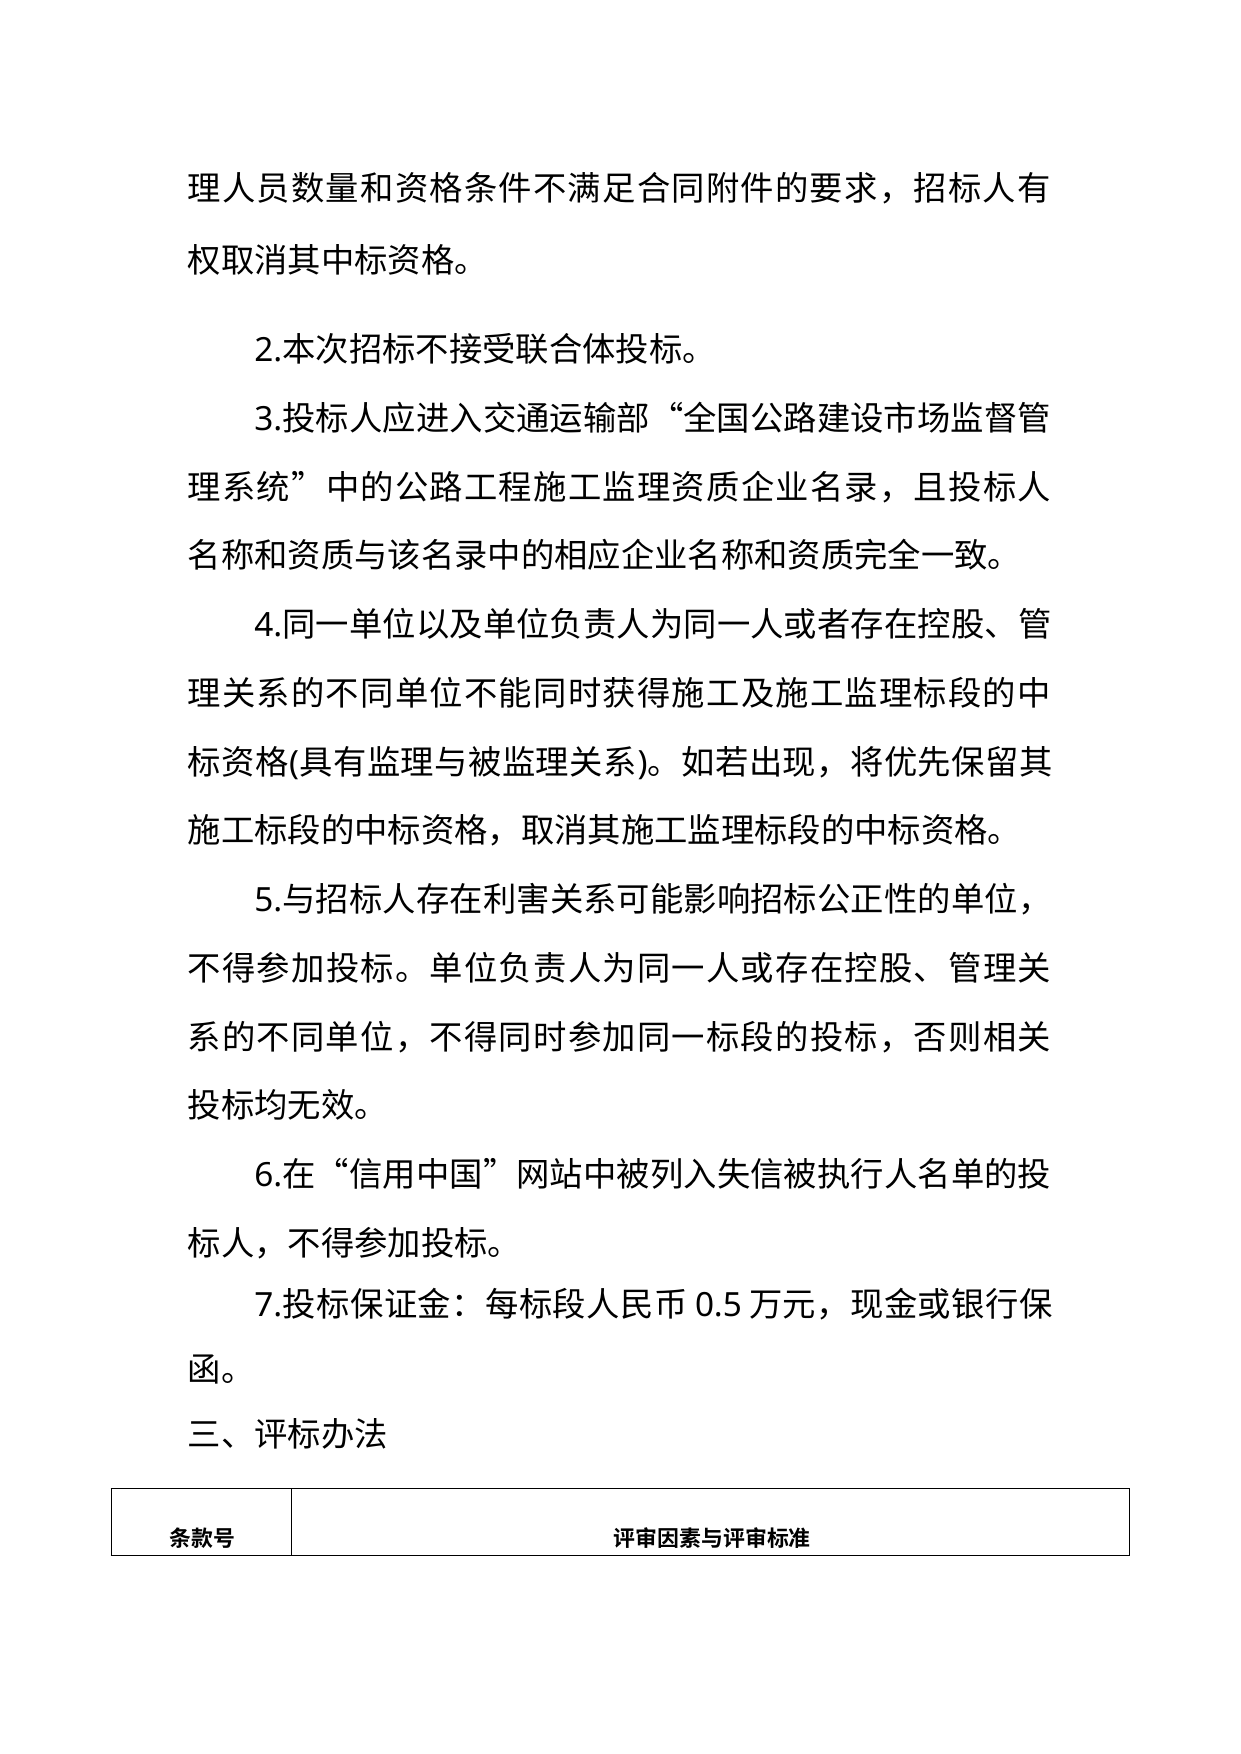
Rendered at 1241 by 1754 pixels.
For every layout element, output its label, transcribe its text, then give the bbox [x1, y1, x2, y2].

table_header 条款号 [112, 1489, 291, 1554]
text 三、‌‌‌评标办法 [187, 1399, 1053, 1464]
text 2.本次招标不接受联合体投标。 [187, 307, 1053, 375]
text 7.投标保证金：每标段人民币0.5万元，现金或银行保函。 [187, 1269, 1053, 1399]
text 5.与招标人存在利害关系可能影响招标公正性的单位，不得参加投标。单位负责人为同一人或存在控股、管理关系的不同单位，不得同时参加同一标段的投标，否则相关投标均无效。 [187, 857, 1053, 1132]
text 3.投标人应进入交通运输部“全国公路建设市场监督管理系统”中的公路工程施工监理资质企业名录，且投标人名称和资质与该名录中的相应企业名称和资质完全一致。 [187, 375, 1053, 582]
table_header 评审因素与评审标准 [292, 1489, 1129, 1554]
text 4.同一单位以及单位负责人为同一人或者存在控股、管理关系的不同单位不能同时获得施工及施工监理标段的中标资格(具有监理与被监理关系)。如若出现，将优先保留其施工标段的中标资格，取消其施工监理标段的中标资格。 [187, 582, 1053, 857]
text 6.在“信用中国”网站中被列入失信被执行人名单的投标人，不得参加投标。 [187, 1132, 1053, 1269]
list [187, 162, 1053, 282]
